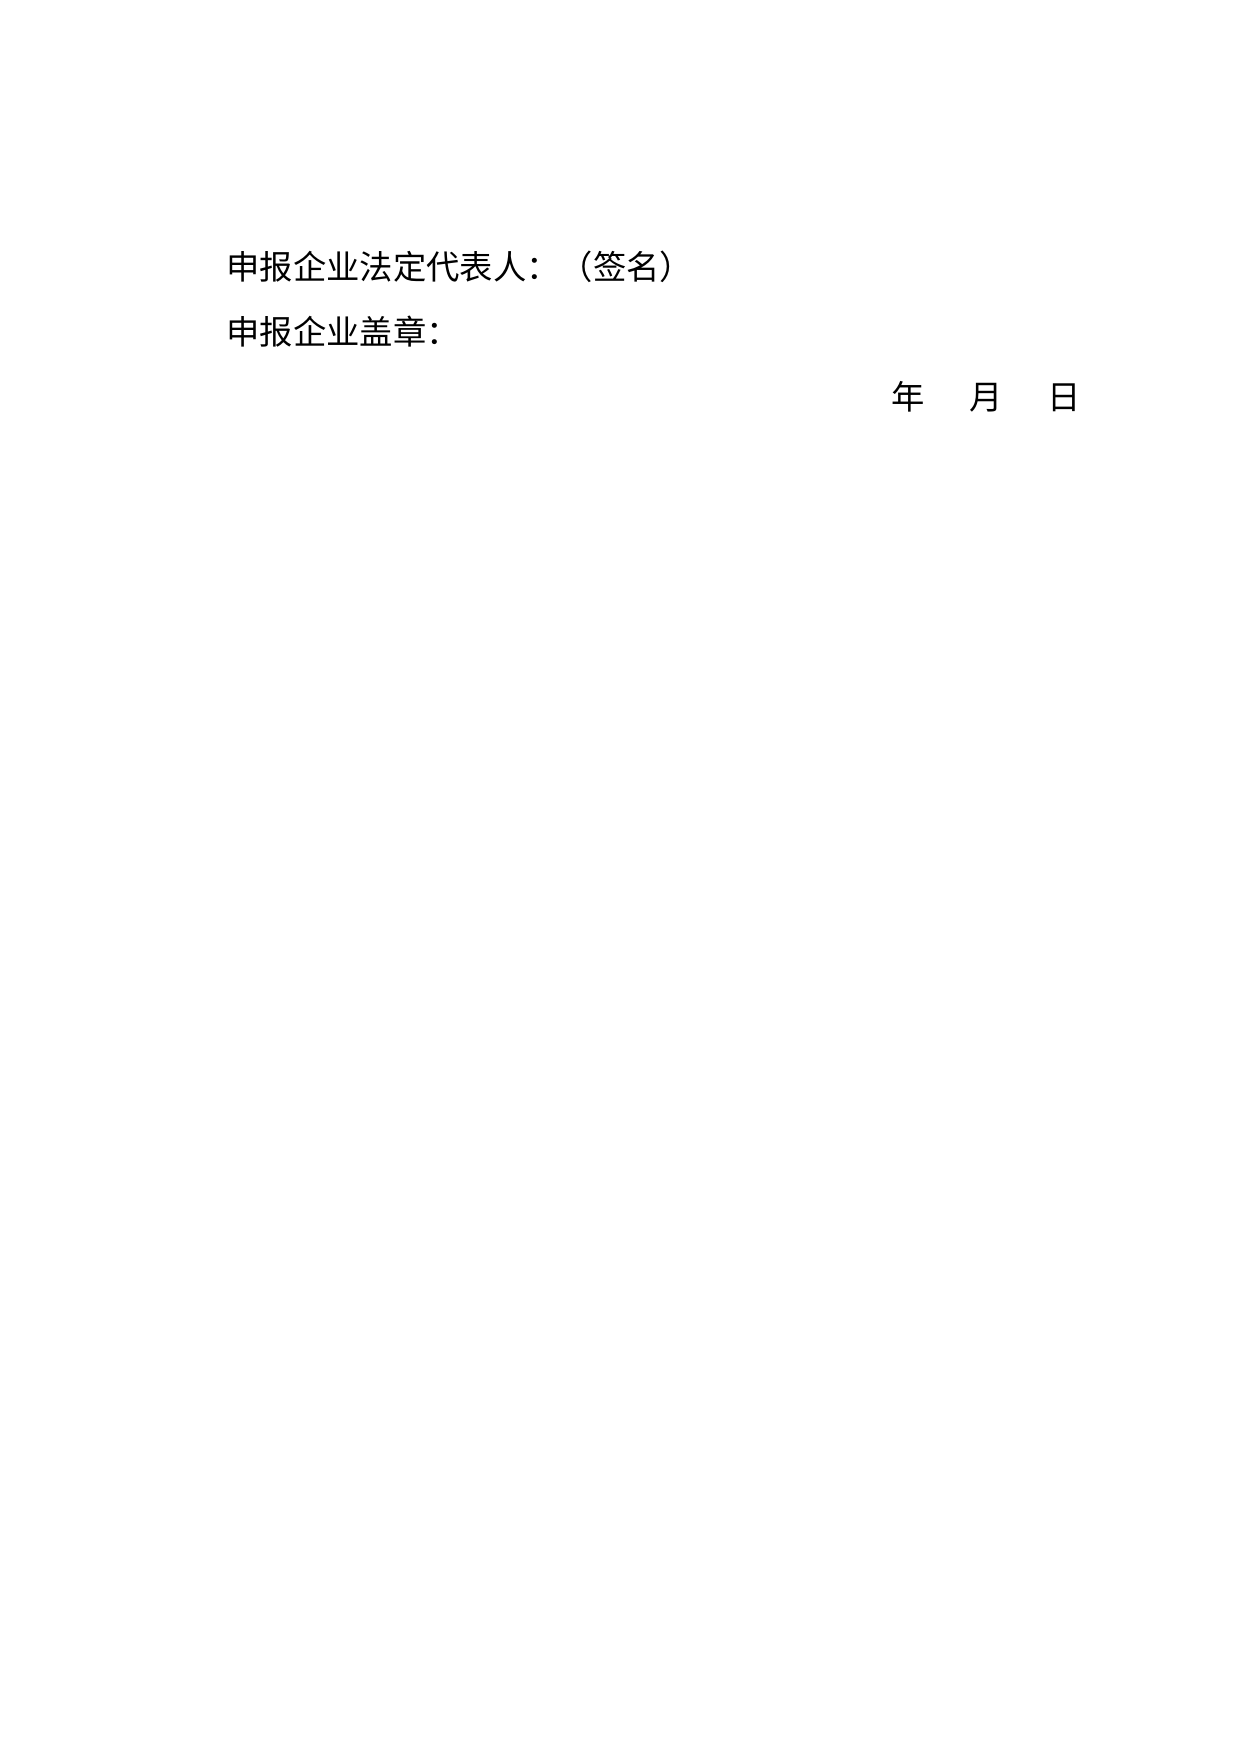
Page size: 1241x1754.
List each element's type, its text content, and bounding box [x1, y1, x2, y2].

subtitle 申报企业盖章： [159, 298, 1081, 363]
subtitle 年 月 日 [159, 363, 1081, 428]
subtitle 申报企业法定代表人：（签名） [159, 233, 1081, 298]
